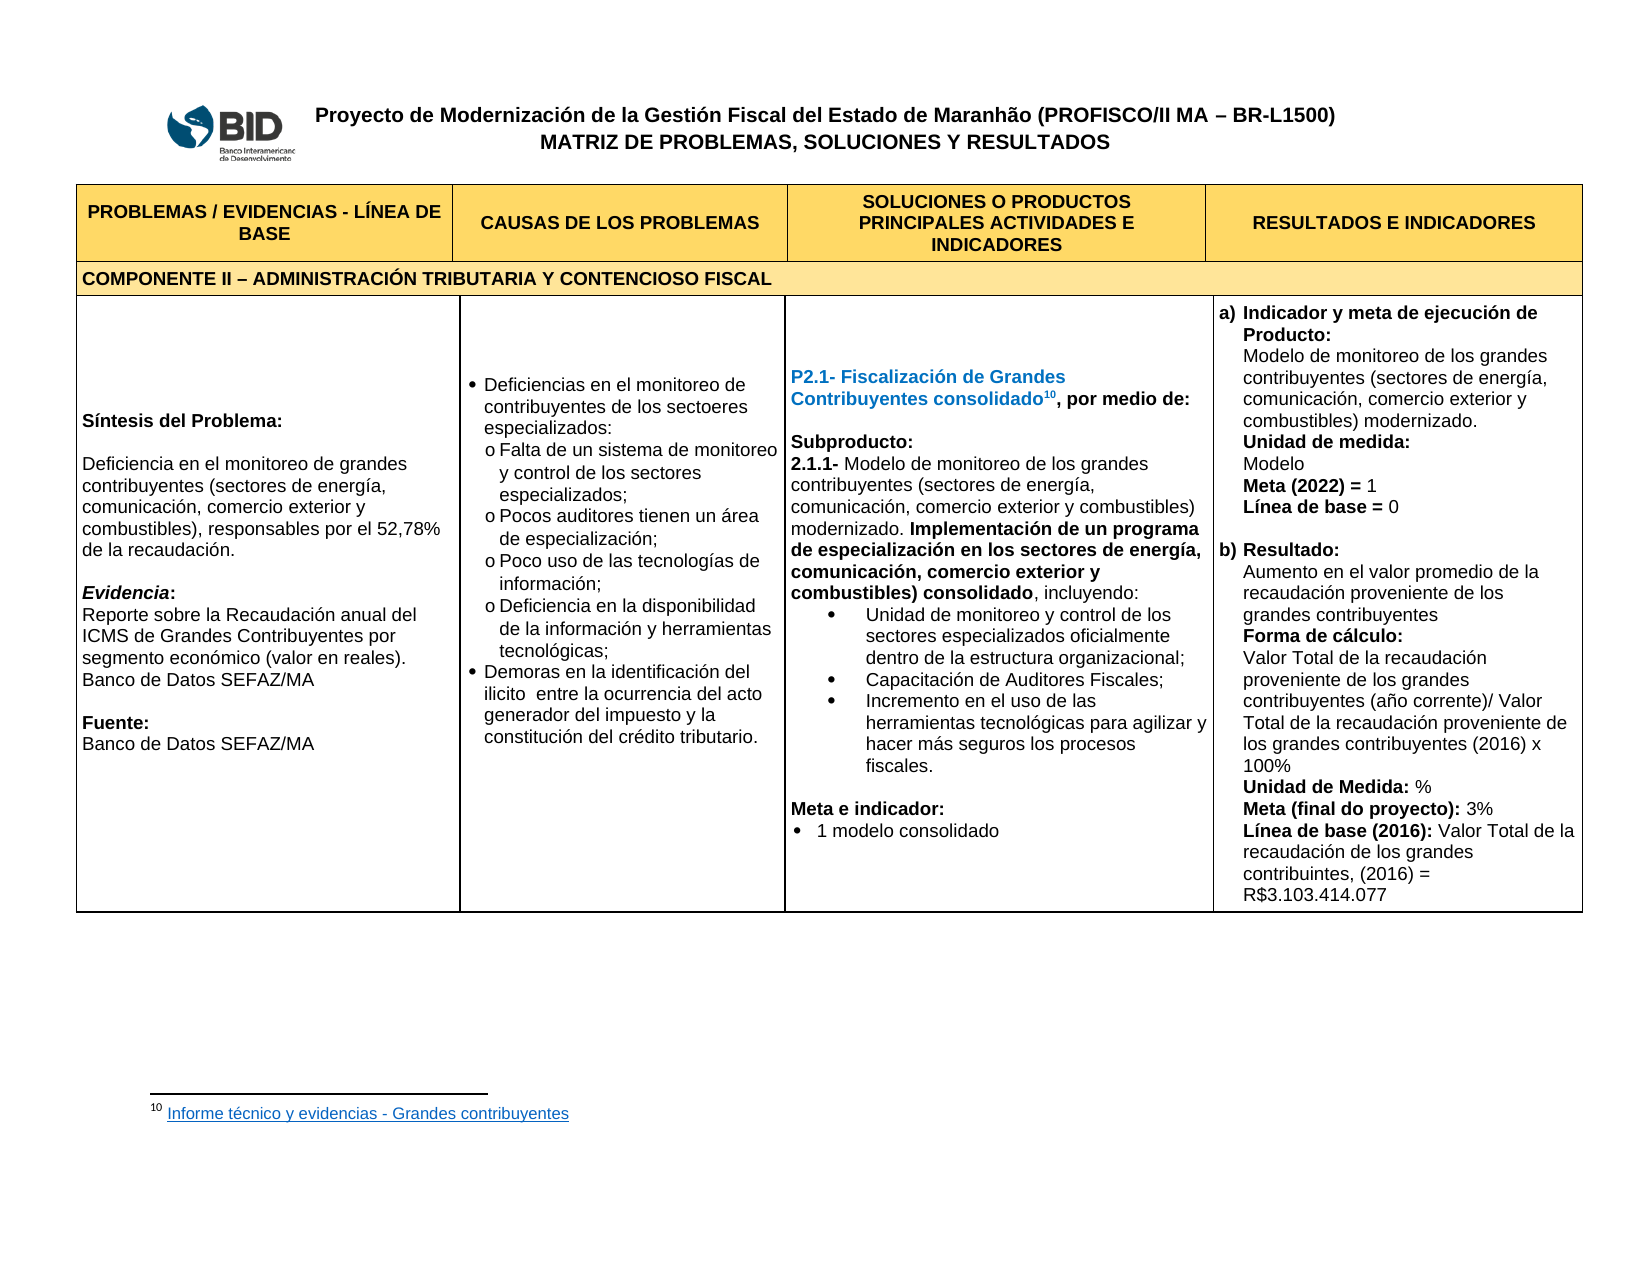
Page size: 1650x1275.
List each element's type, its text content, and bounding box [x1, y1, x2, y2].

table_header RESULTADOS E INDICADORES [1206, 185, 1582, 261]
table_header CAUSAS DE LOS PROBLEMAS [453, 185, 787, 261]
table_header PROBLEMAS / EVIDENCIAS - LÍNEA DE BASE [77, 185, 452, 261]
table_cell COMPONENTE II – ADMINISTRACIÓN TRIBUTARIA Y CONTENCIOSO FISCAL [77, 262, 1582, 295]
table_cell Deficiencias en el monitoreo de contribuyentes de los sectoeres especializados: Falta de un sistema de monitoreo y control de los sectores especializados; Pocos auditores tienen un área de especialización; Poco uso de las tecnologías de información; Deficiencia en la disponibilidad de la información y herramientas tecnológicas; Demoras en la identificación del ilicito entre la ocurrencia del acto generador del impuesto y la constitución del crédito tributario. [461, 296, 784, 911]
picture [167, 105, 296, 161]
table_cell Indicador y meta de ejecución de Producto: Modelo de monitoreo de los grandes contribuyentes (sectores de energía, comunicación, comercio exterior y combustibles) modernizado. Unidad de medida: Modelo Meta (2022) = 1 Línea de base = 0 Resultado: Aumento en el valor promedio de la recaudación proveniente de los grandes contribuyentes Forma de cálculo: Valor Total de la recaudación proveniente de los grandes contribuyentes (año corrente)/ Valor Total de la recaudación proveniente de los grandes contribuyentes (2016) x 100% Unidad de Medida: % Meta (final do proyecto): 3% Línea de base (2016): Valor Total de la recaudación de los grandes contribuintes, (2016) = R$3.103.414.077 [1214, 296, 1582, 911]
table_header SOLUCIONES O PRODUCTOS PRINCIPALES ACTIVIDADES E INDICADORES [788, 185, 1205, 261]
table_cell Síntesis del Problema: Deficiencia en el monitoreo de grandes contribuyentes (sectores de energía, comunicación, comercio exterior y combustibles), responsables por el 52,78% de la recaudación. Evidencia: Reporte sobre la Recaudación anual del ICMS de Grandes Contribuyentes por segmento económico (valor en reales). Banco de Datos SEFAZ/MA Fuente: Banco de Datos SEFAZ/MA [77, 296, 459, 911]
table_cell P2.1- Fiscalización de Grandes Contribuyentes consolidado, por medio de: Subproducto: 2.1.1- Modelo de monitoreo de los grandes contribuyentes (sectores de energía, comunicación, comercio exterior y combustibles) modernizado. Implementación de un programa de especialización en los sectores de energía, comunicación, comercio exterior y combustibles) consolidado, incluyendo: Unidad de monitoreo y control de los sectores especializados oficialmente dentro de la estructura organizacional; Capacitación de Auditores Fiscales; Incremento en el uso de las herramientas tecnológicas para agilizar y hacer más seguros los procesos fiscales. Meta e indicador: 1 modelo consolidado [786, 296, 1213, 911]
